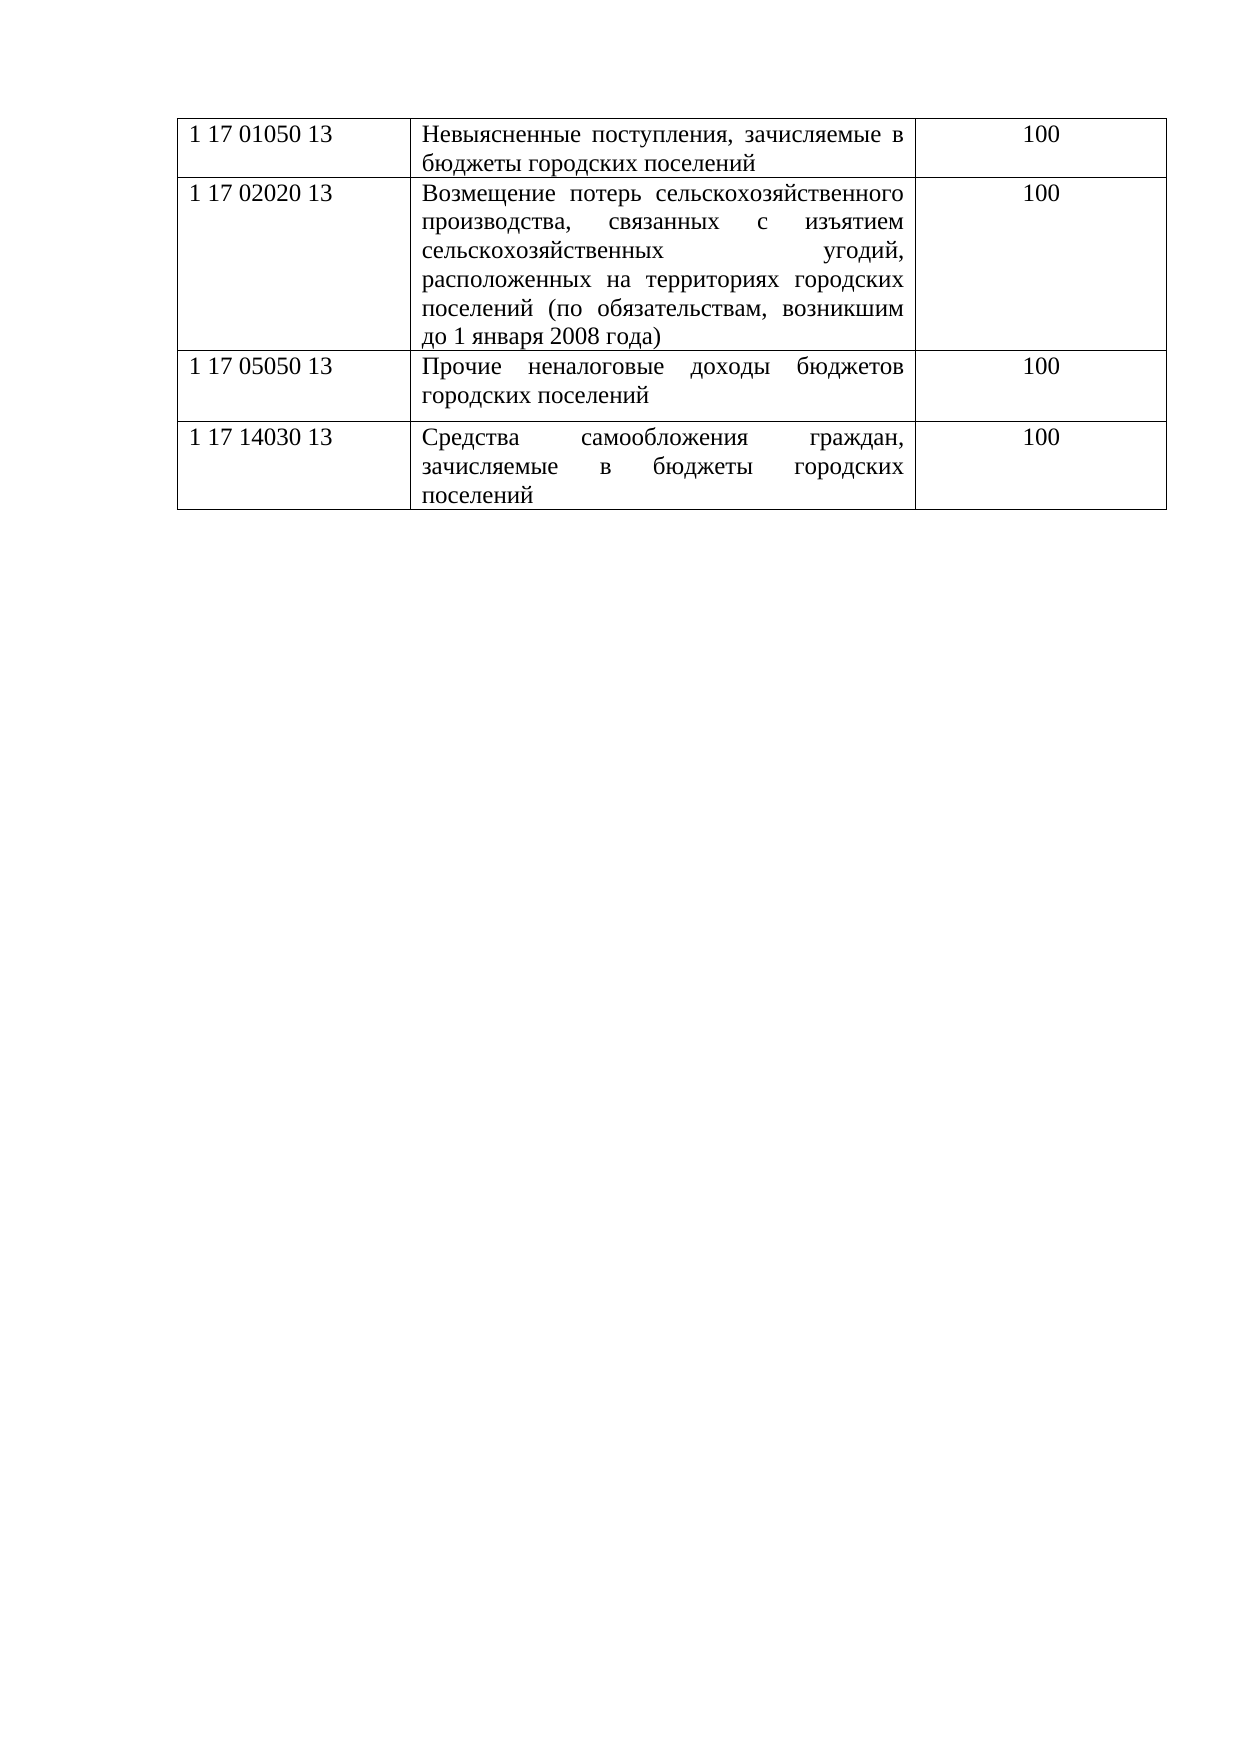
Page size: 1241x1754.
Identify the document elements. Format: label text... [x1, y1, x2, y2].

table_cell 100 [916, 119, 1166, 177]
table_cell 1 17 05050 13 [178, 351, 410, 421]
table_cell 1 17 14030 13 [178, 422, 410, 508]
table_cell Прочие неналоговые доходы бюджетов городских поселений [411, 351, 915, 421]
table_cell 1 17 01050 13 [178, 119, 410, 177]
table_cell Возмещение потерь сельскохозяйственного производства, связанных с изъятием сельскохозяйственных угодий, расположенных на территориях городских поселений (по обязательствам, возникшим до 1 января 2008 года) [411, 178, 915, 350]
table_cell Невыясненные поступления, зачисляемые в бюджеты городских поселений [411, 119, 915, 177]
table_cell 100 [916, 351, 1166, 421]
table_cell 1 17 02020 13 [178, 178, 410, 350]
table_cell Средства самообложения граждан, зачисляемые в бюджеты городских поселений [411, 422, 915, 508]
table_cell 100 [916, 178, 1166, 350]
table_cell 100 [916, 422, 1166, 508]
